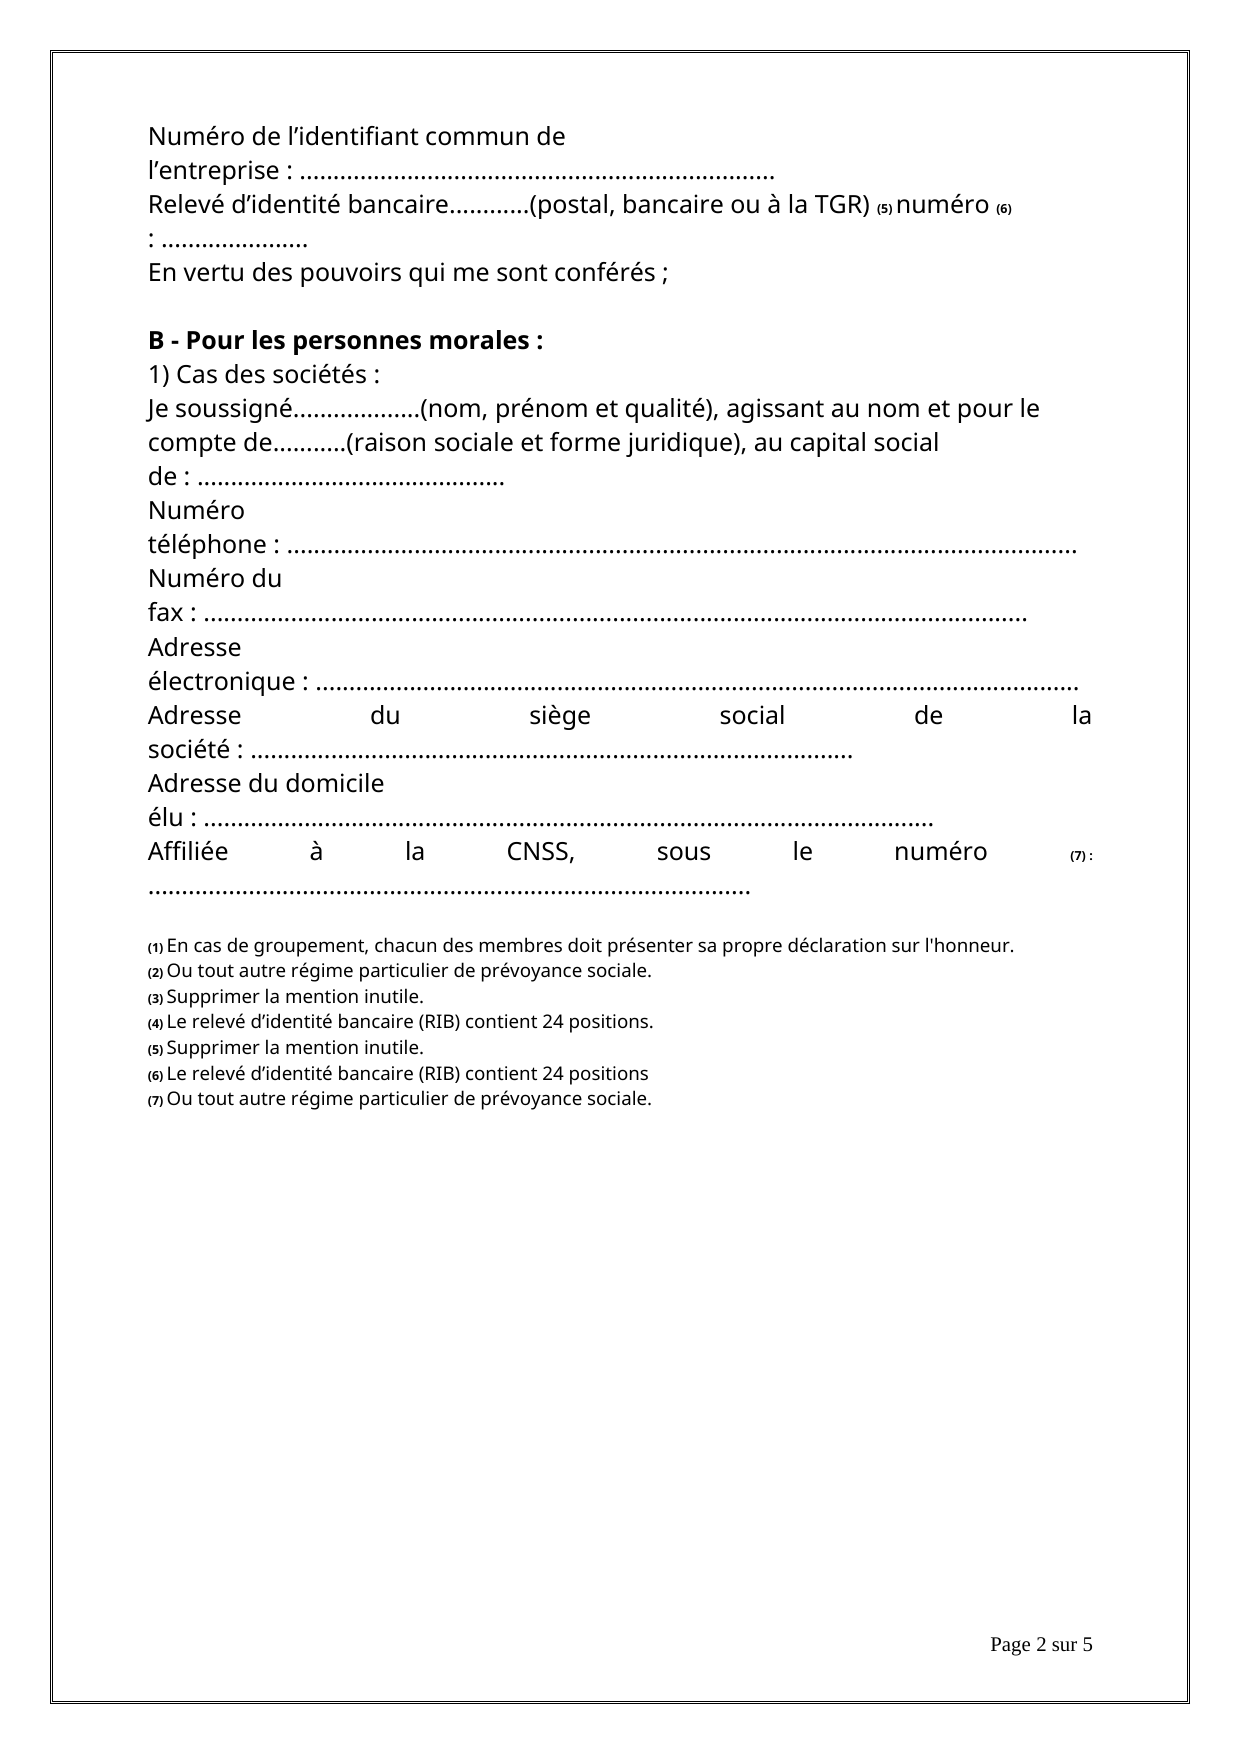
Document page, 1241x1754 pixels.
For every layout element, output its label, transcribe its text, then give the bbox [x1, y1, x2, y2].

text 1) Cas des sociétés : [148, 357, 1093, 391]
text Adresse du siège social de la société : .......................................................................................... [148, 697, 1093, 765]
text Relevé d’identité bancaire............(postal, bancaire ou à la TGR) (5) numéro (6) : ...................... [148, 186, 1093, 254]
text (5) Supprimer la mention inutile. [148, 1034, 1093, 1060]
text Adresse électronique : .................................................................................................................. [148, 629, 1093, 697]
text B - Pour les personnes morales : [148, 323, 1093, 357]
text (7) Ou tout autre régime particulier de prévoyance sociale. [148, 1085, 1093, 1111]
text Numéro téléphone : ...................................................................................................................... [148, 493, 1093, 561]
text (3) Supprimer la mention inutile. [148, 983, 1093, 1009]
text Numéro du fax : ........................................................................................................................... [148, 561, 1093, 629]
text Adresse du domicile élu : ............................................................................................................. [148, 765, 1093, 833]
text En vertu des pouvoirs qui me sont conférés ; [148, 254, 1093, 288]
text (6) Le relevé d’identité bancaire (RIB) contient 24 positions [148, 1060, 1093, 1085]
text Affiliée à la CNSS, sous le numéro (7) : .......................................................................................... [148, 833, 1093, 902]
text (4) Le relevé d’identité bancaire (RIB) contient 24 positions. [148, 1009, 1093, 1034]
text Je soussigné...................(nom, prénom et qualité), agissant au nom et pour le compte de...........(raison sociale et forme juridique), au capital social de : .............................................. [148, 391, 1093, 493]
text (2) Ou tout autre régime particulier de prévoyance sociale. [148, 958, 1093, 983]
text (1) En cas de groupement, chacun des membres doit présenter sa propre déclaration sur l'honneur. [148, 932, 1093, 958]
text Numéro de l’identifiant commun de l’entreprise : ....................................................................... [148, 118, 1093, 186]
